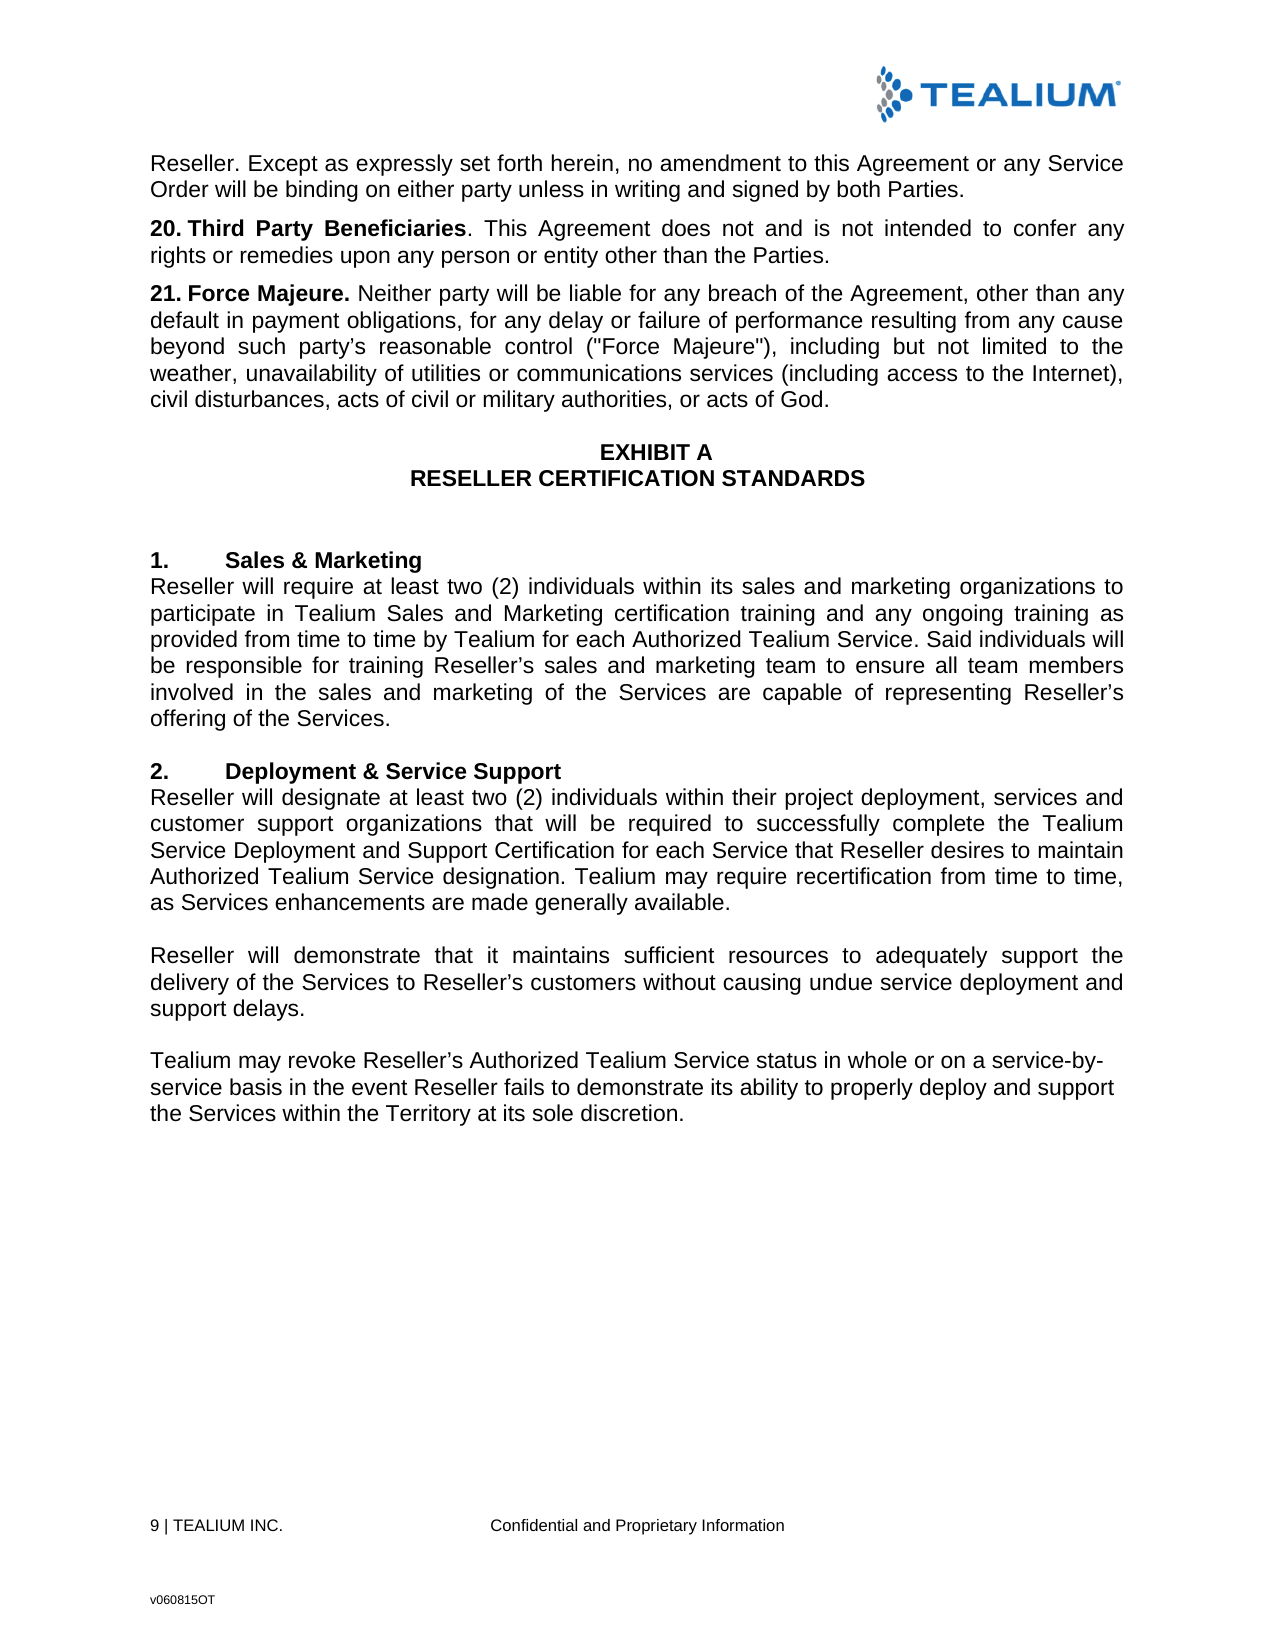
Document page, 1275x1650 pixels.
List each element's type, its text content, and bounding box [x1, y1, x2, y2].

list Force Majeure. Neither party will be liable for any breach of the Agreement, other than any default in payment obligations, for any delay or failure of performance resulting from any cause beyond such party’s reasonable control ("Force Majeure"), including but not limited to the weather, unavailability of utilities or communications services (including access to the Internet), civil disturbances, acts of civil or military authorities, or acts of God. [150, 280, 1125, 412]
text 2. Deployment & Service Support [150, 758, 1125, 784]
text Reseller will require at least two (2) individuals within its sales and marketing organizations to participate in Tealium Sales and Marketing certification training and any ongoing training as provided from time to time by Tealium for each Authorized Tealium Service. Said individuals will be responsible for training Reseller’s sales and marketing team to ensure all team members involved in the sales and marketing of the Services are capable of representing Reseller’s offering of the Services. [150, 573, 1125, 731]
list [150, 150, 1125, 203]
text RESELLER CERTIFICATION STANDARDS [150, 465, 1125, 491]
text Reseller will demonstrate that it maintains sufficient resources to adequately support the delivery of the Services to Reseller’s customers without causing undue service deployment and support delays. [150, 942, 1125, 1021]
list Third Party Beneficiaries. This Agreement does not and is not intended to confer any rights or remedies upon any person or entity other than the Parties. [150, 215, 1125, 268]
text 1. Sales & Marketing [150, 547, 1125, 573]
text EXHIBIT A [187, 438, 1125, 465]
picture [865, 56, 1132, 132]
text Tealium may revoke Reseller’s Authorized Tealium Service status in whole or on a service-by-service basis in the event Reseller fails to demonstrate its ability to properly deploy and support the Services within the Territory at its sole discretion. [150, 1047, 1125, 1127]
text Reseller will designate at least two (2) individuals within their project deployment, services and customer support organizations that will be required to successfully complete the Tealium Service Deployment and Support Certification for each Service that Reseller desires to maintain Authorized Tealium Service designation. Tealium may require recertification from time to time, as Services enhancements are made generally available. [150, 784, 1125, 916]
